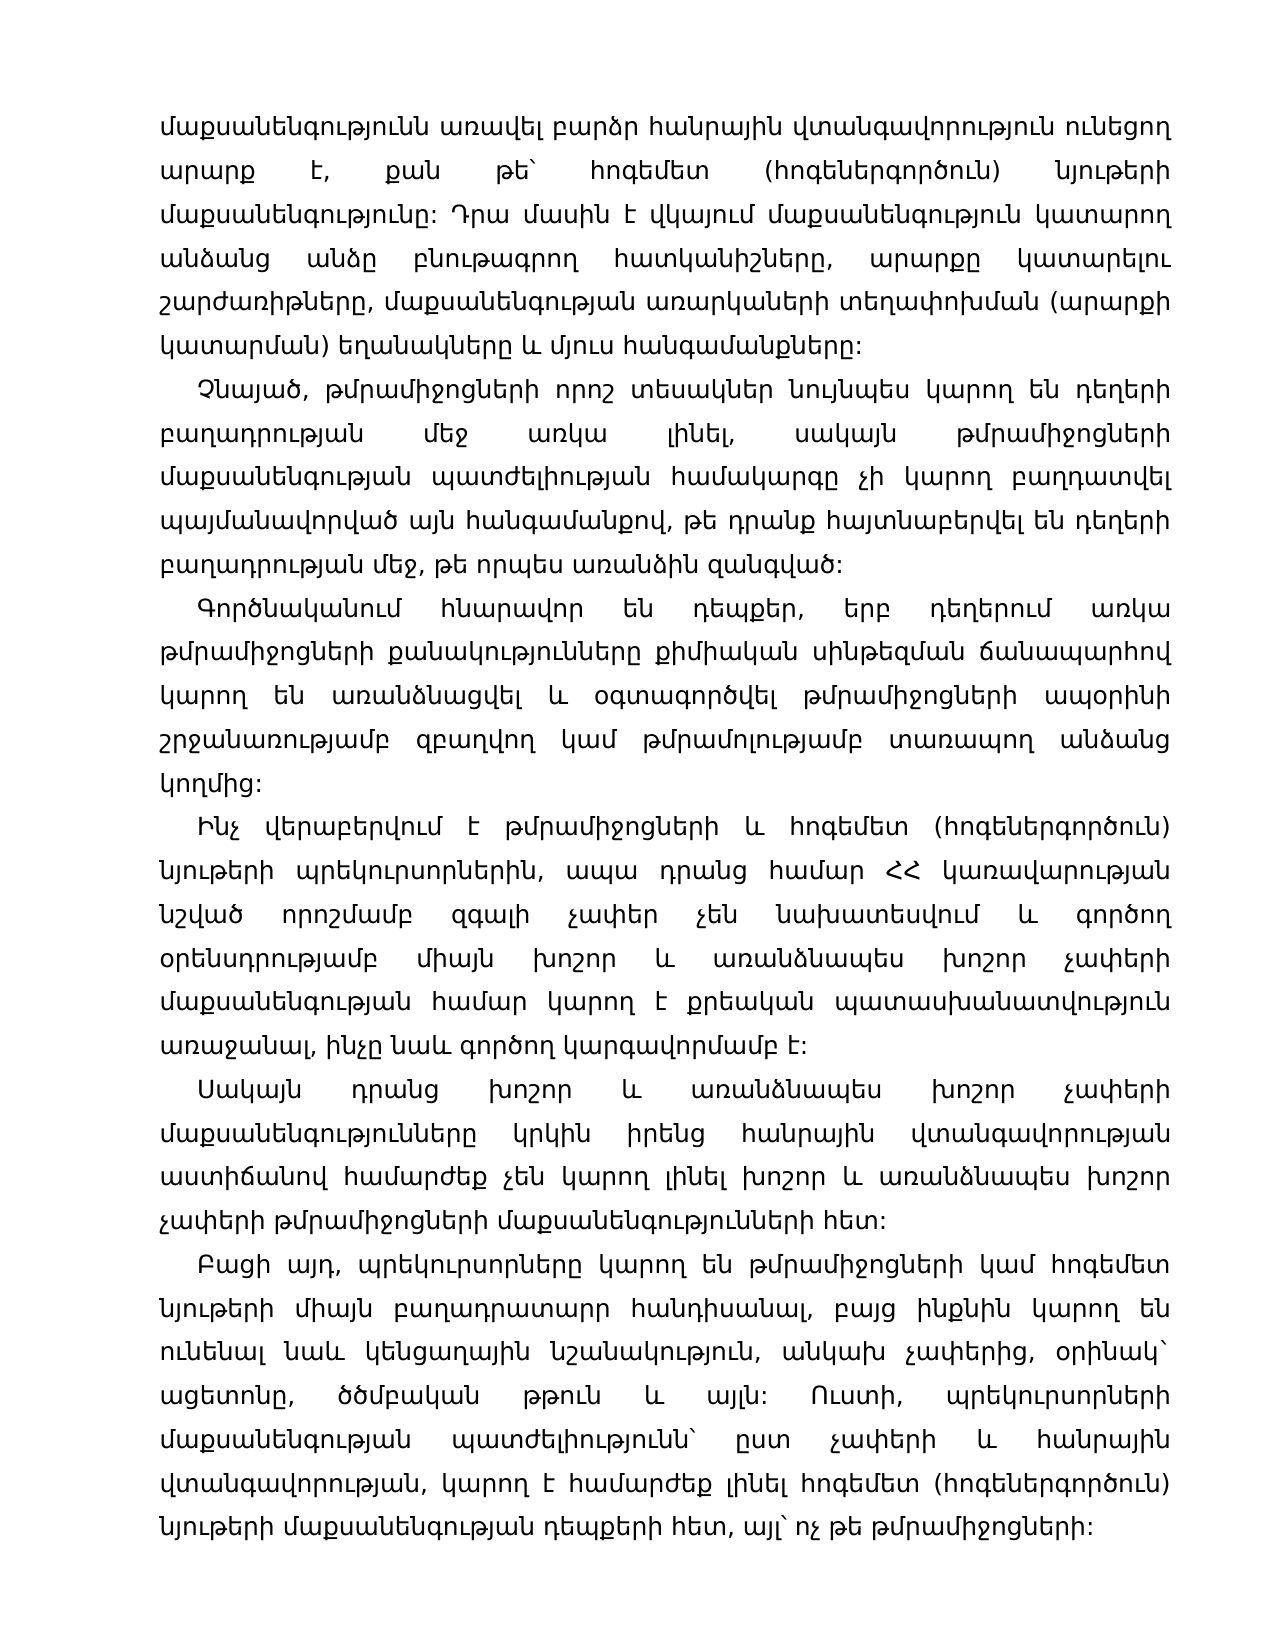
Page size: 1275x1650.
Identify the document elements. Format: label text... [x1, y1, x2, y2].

text Գործնականում հնարավոր են դեպքեր, երբ դեղերում առկա թմրամիջոցների քանակությունները քիմիական սինթեզման ճանապարհով կարող են առանձնացվել և օգտագործվել թմրամիջոցների ապօրինի շրջանառությամբ զբաղվող կամ թմրամոլությամբ տառապող անձանց կողմից: [159, 594, 1172, 798]
text Ինչ վերաբերվում է թմրամիջոցների և հոգեմետ (հոգեներգործուն) նյութերի պրեկուրսորներին, ապա դրանց համար ՀՀ կառավարության նշված որոշմամբ զգալի չափեր չեն նախատեսվում և գործող օրենսդրությամբ միայն խոշոր և առանձնապես խոշոր չափերի մաքսանենգության համար կարող է քրեական պատասխանատվություն առաջանալ, ինչը նաև գործող կարգավորմամբ է: [159, 812, 1172, 1060]
text Չնայած, թմրամիջոցների որոշ տեսակներ նույնպես կարող են դեղերի բաղադրության մեջ առկա լինել, սակայն թմրամիջոցների մաքսանենգության պատժելիության համակարգը չի կարող բաղդատվել պայմանավորված այն հանգամանքով, թե դրանք հայտնաբերվել են դեղերի բաղադրության մեջ, թե որպես առանձին զանգված: [159, 375, 1172, 579]
text Բացի այդ, պրեկուրսորները կարող են թմրամիջոցների կամ հոգեմետ նյութերի միայն բաղադրատարր հանդիսանալ, բայց ինքնին կարող են ունենալ նաև կենցաղային նշանակություն, անկախ չափերից, օրինակ` ացետոնը, ծծմբական թթուն և այլն: Ուստի, պրեկուրսորների մաքսանենգության պատժելիությունն՝ ըստ չափերի և հանրային վտանգավորության, կարող է համարժեք լինել հոգեմետ (հոգեներգործուն) նյութերի մաքսանենգության դեպքերի հետ, այլ՝ ոչ թե թմրամիջոցների: [159, 1250, 1172, 1542]
text Սակայն դրանց խոշոր և առանձնապես խոշոր չափերի մաքսանենգությունները կրկին իրենց հանրային վտանգավորության աստիճանով համարժեք չեն կարող լինել խոշոր և առանձնապես խոշոր չափերի թմրամիջոցների մաքսանենգությունների հետ: [159, 1075, 1172, 1235]
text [159, 112, 1172, 360]
